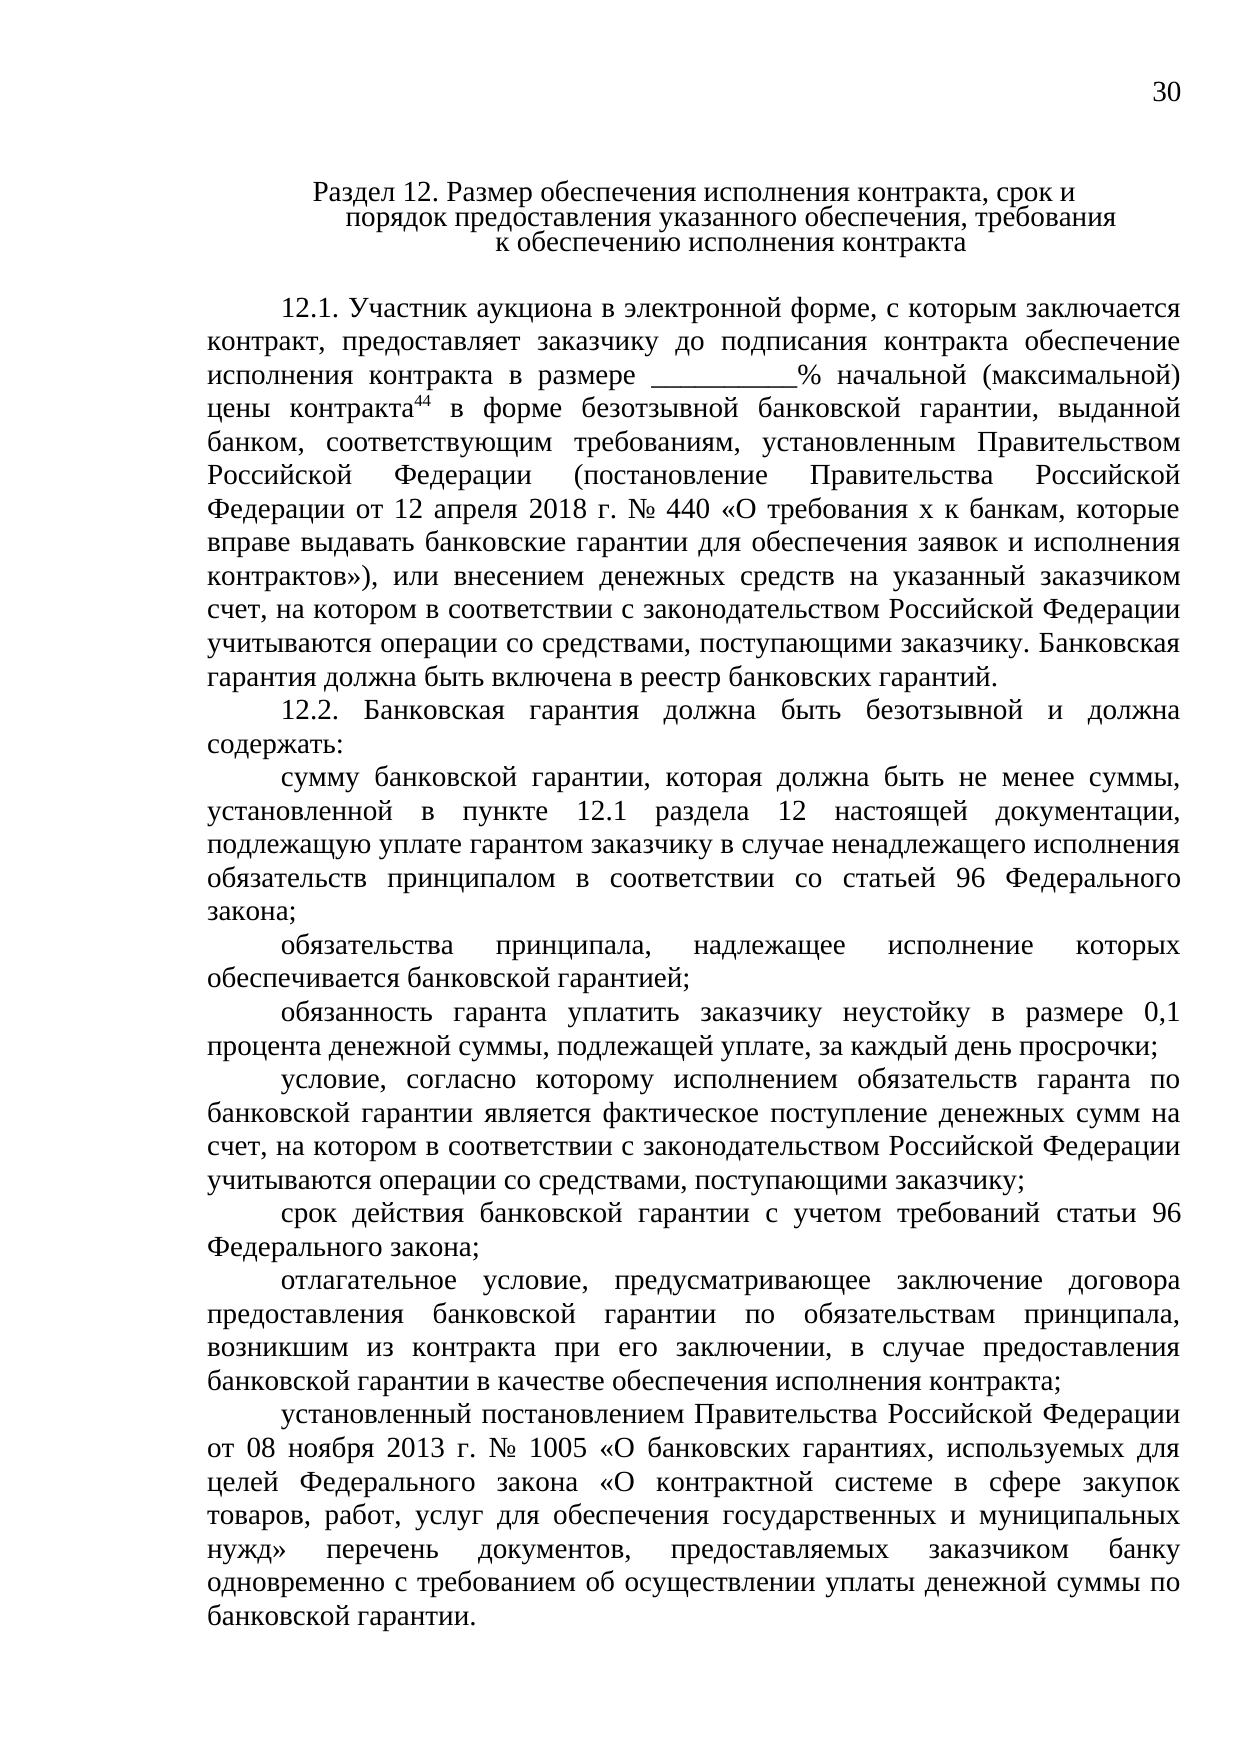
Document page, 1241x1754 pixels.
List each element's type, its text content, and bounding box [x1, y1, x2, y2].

text обязанность гаранта уплатить заказчику неустойку в размере 0,1 процента денежной суммы, подлежащей уплате, за каждый день просрочки; [207, 994, 1181, 1061]
text условие, согласно которому исполнением обязательств гаранта по банковской гарантии является фактическое поступление денежных сумм на счет, на котором в соответствии с законодательством Российской Федерации учитываются операции со средствами, поступающими заказчику; [207, 1061, 1181, 1195]
text отлагательное условие, предусматривающее заключение договора предоставления банковской гарантии по обязательствам принципала, возникшим из контракта при его заключении, в случае предоставления банковской гарантии в качестве обеспечения исполнения контракта; [207, 1262, 1181, 1397]
text порядок предоставления указанного обеспечения, требования [207, 206, 1181, 231]
text к обеспечению исполнения контракта [207, 231, 1181, 256]
text срок действия банковской гарантии с учетом требований статьи 96 Федерального закона; [207, 1195, 1181, 1262]
text установленный постановлением Правительства Российской Федерации от 08 ноября 2013 г. № 1005 «О банковских гарантиях, используемых для целей Федерального закона «О контрактной системе в сфере закупок товаров, работ, услуг для обеспечения государственных и муниципальных нужд» перечень документов, предоставляемых заказчиком банку одновременно с требованием об осуществлении уплаты денежной суммы по банковской гарантии. [207, 1397, 1181, 1631]
text обязательства принципала, надлежащее исполнение которых обеспечивается банковской гарантией; [207, 927, 1181, 994]
text сумму банковской гарантии, которая должна быть не менее суммы, установленной в пункте 12.1 раздела 12 настоящей документации, подлежащую уплате гарантом заказчику в случае ненадлежащего исполнения обязательств принципалом в соответствии со статьей 96 Федерального закона; [207, 759, 1181, 927]
text 12.1. Участник аукциона в электронной форме, с которым заключается контракт, предоставляет заказчику до подписания контракта обеспечение исполнения контракта в размере __________% начальной (максимальной) цены контракта в форме безотзывной банковской гарантии, выданной банком, соответствующим требованиям, установленным Правительством Российской Федерации (постановление Правительства Российской Федерации от 12 апреля 2018 г. № 440 «О требования х к банкам, которые вправе выдавать банковские гарантии для обеспечения заявок и исполнения контрактов»), или внесением денежных средств на указанный заказчиком счет, на котором в соответствии с законодательством Российской Федерации учитываются операции со средствами, поступающими заказчику. Банковская гарантия должна быть включена в реестр банковских гарантий. [207, 290, 1181, 692]
text Раздел 12. Размер обеспечения исполнения контракта, срок и [207, 181, 1181, 206]
text 12.2. Банковская гарантия должна быть безотзывной и должна содержать: [207, 692, 1181, 759]
